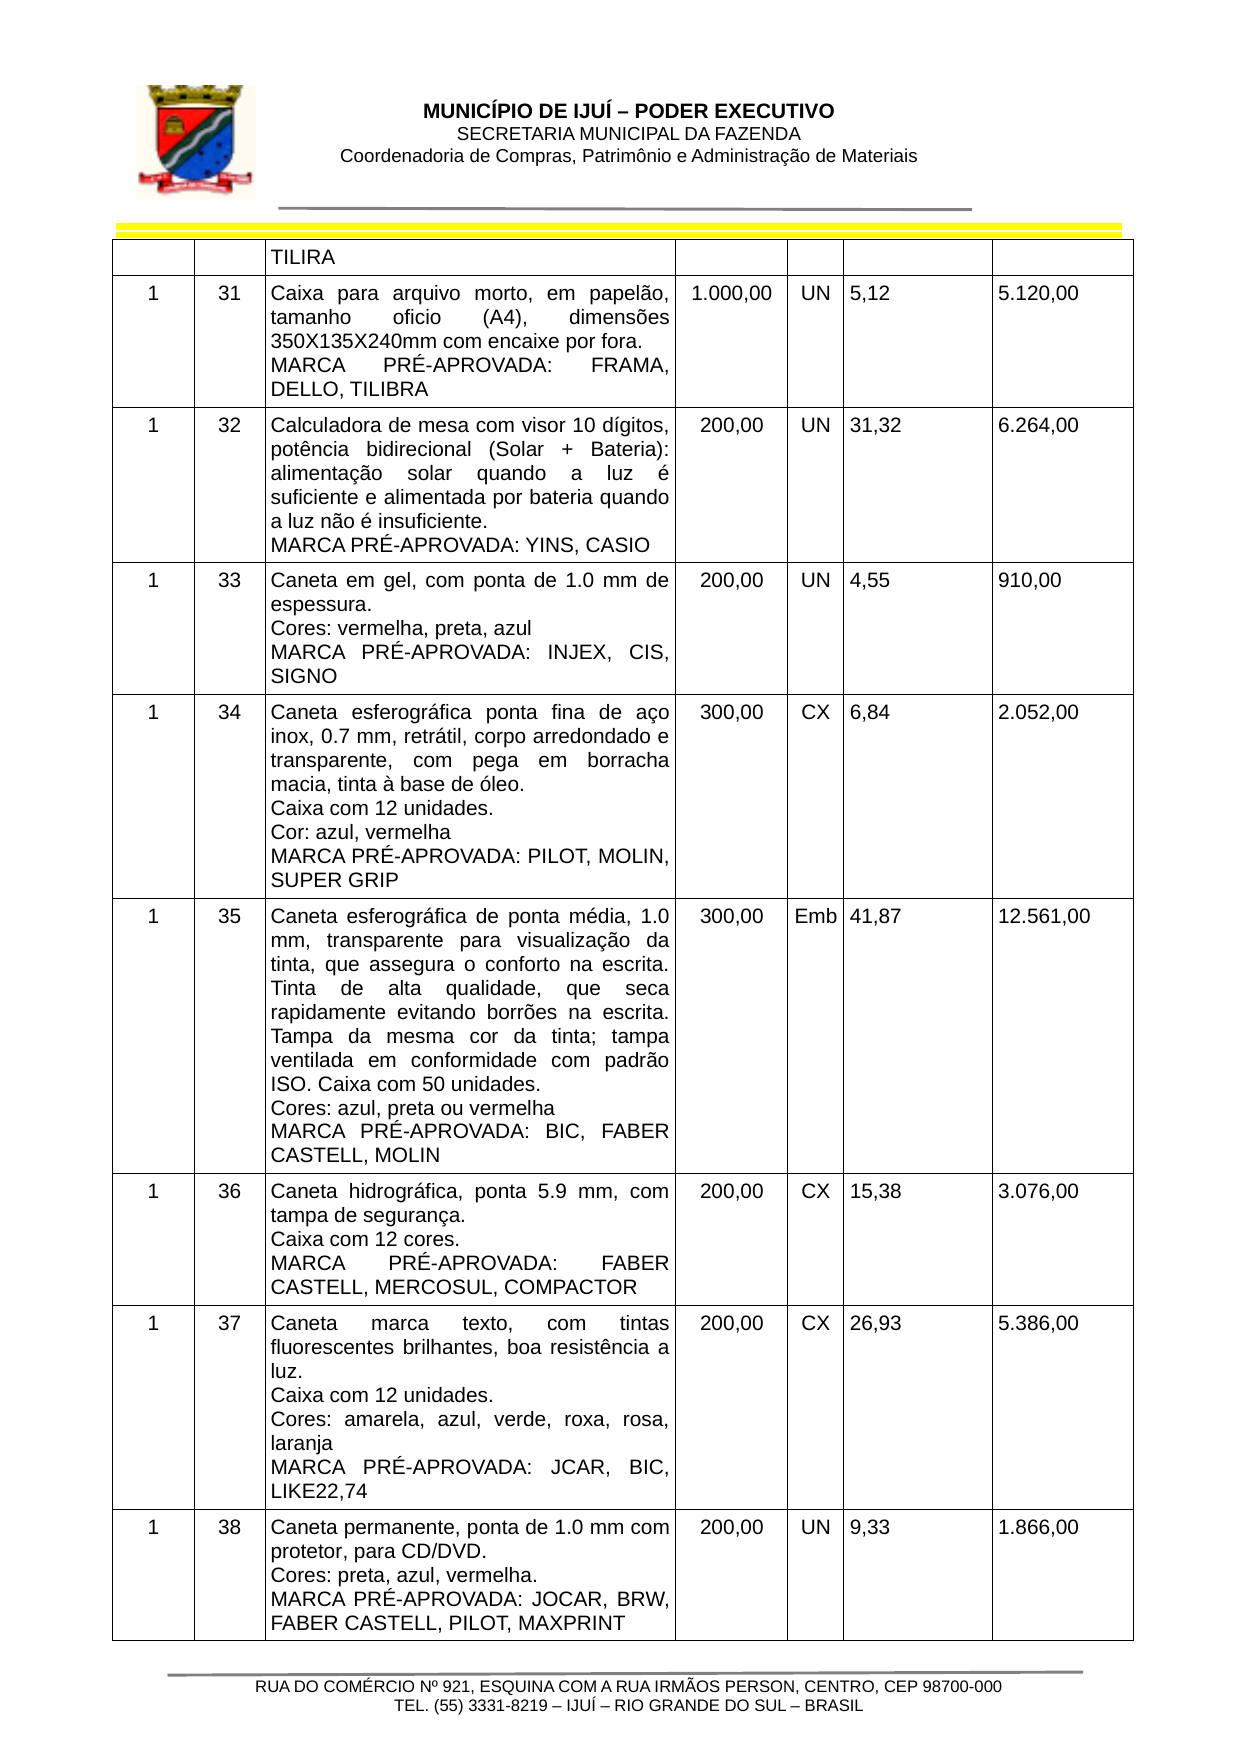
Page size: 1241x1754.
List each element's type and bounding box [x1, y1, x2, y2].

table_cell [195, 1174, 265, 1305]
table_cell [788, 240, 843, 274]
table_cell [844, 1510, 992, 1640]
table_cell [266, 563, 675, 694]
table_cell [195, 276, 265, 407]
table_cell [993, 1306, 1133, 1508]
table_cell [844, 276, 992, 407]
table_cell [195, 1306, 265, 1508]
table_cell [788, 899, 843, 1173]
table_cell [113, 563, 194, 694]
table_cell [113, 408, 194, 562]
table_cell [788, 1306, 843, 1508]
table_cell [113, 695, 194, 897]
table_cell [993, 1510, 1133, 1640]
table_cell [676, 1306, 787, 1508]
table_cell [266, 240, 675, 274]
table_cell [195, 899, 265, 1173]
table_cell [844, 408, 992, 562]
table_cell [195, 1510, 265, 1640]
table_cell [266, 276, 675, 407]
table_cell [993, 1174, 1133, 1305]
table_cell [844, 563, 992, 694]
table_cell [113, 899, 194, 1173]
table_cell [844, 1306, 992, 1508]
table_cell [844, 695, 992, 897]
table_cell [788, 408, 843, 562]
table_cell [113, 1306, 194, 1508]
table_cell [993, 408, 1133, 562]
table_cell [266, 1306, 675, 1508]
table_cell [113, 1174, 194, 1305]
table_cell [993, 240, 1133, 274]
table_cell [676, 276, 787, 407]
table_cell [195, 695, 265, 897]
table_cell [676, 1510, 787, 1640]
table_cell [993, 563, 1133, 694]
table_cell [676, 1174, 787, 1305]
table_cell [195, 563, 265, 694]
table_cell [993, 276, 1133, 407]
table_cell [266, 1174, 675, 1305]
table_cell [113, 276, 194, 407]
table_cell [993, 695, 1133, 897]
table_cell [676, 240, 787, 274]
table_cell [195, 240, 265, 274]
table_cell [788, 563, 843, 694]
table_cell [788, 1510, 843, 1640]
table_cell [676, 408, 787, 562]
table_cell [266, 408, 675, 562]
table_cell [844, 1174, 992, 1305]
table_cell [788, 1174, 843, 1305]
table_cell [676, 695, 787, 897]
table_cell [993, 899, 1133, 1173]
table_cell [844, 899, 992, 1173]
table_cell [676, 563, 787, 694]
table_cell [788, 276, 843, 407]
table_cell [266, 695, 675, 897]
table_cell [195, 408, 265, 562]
picture [135, 85, 256, 202]
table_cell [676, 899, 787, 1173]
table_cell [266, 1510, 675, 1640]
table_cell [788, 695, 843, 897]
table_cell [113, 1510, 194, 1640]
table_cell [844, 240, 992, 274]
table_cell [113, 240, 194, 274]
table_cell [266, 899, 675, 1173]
